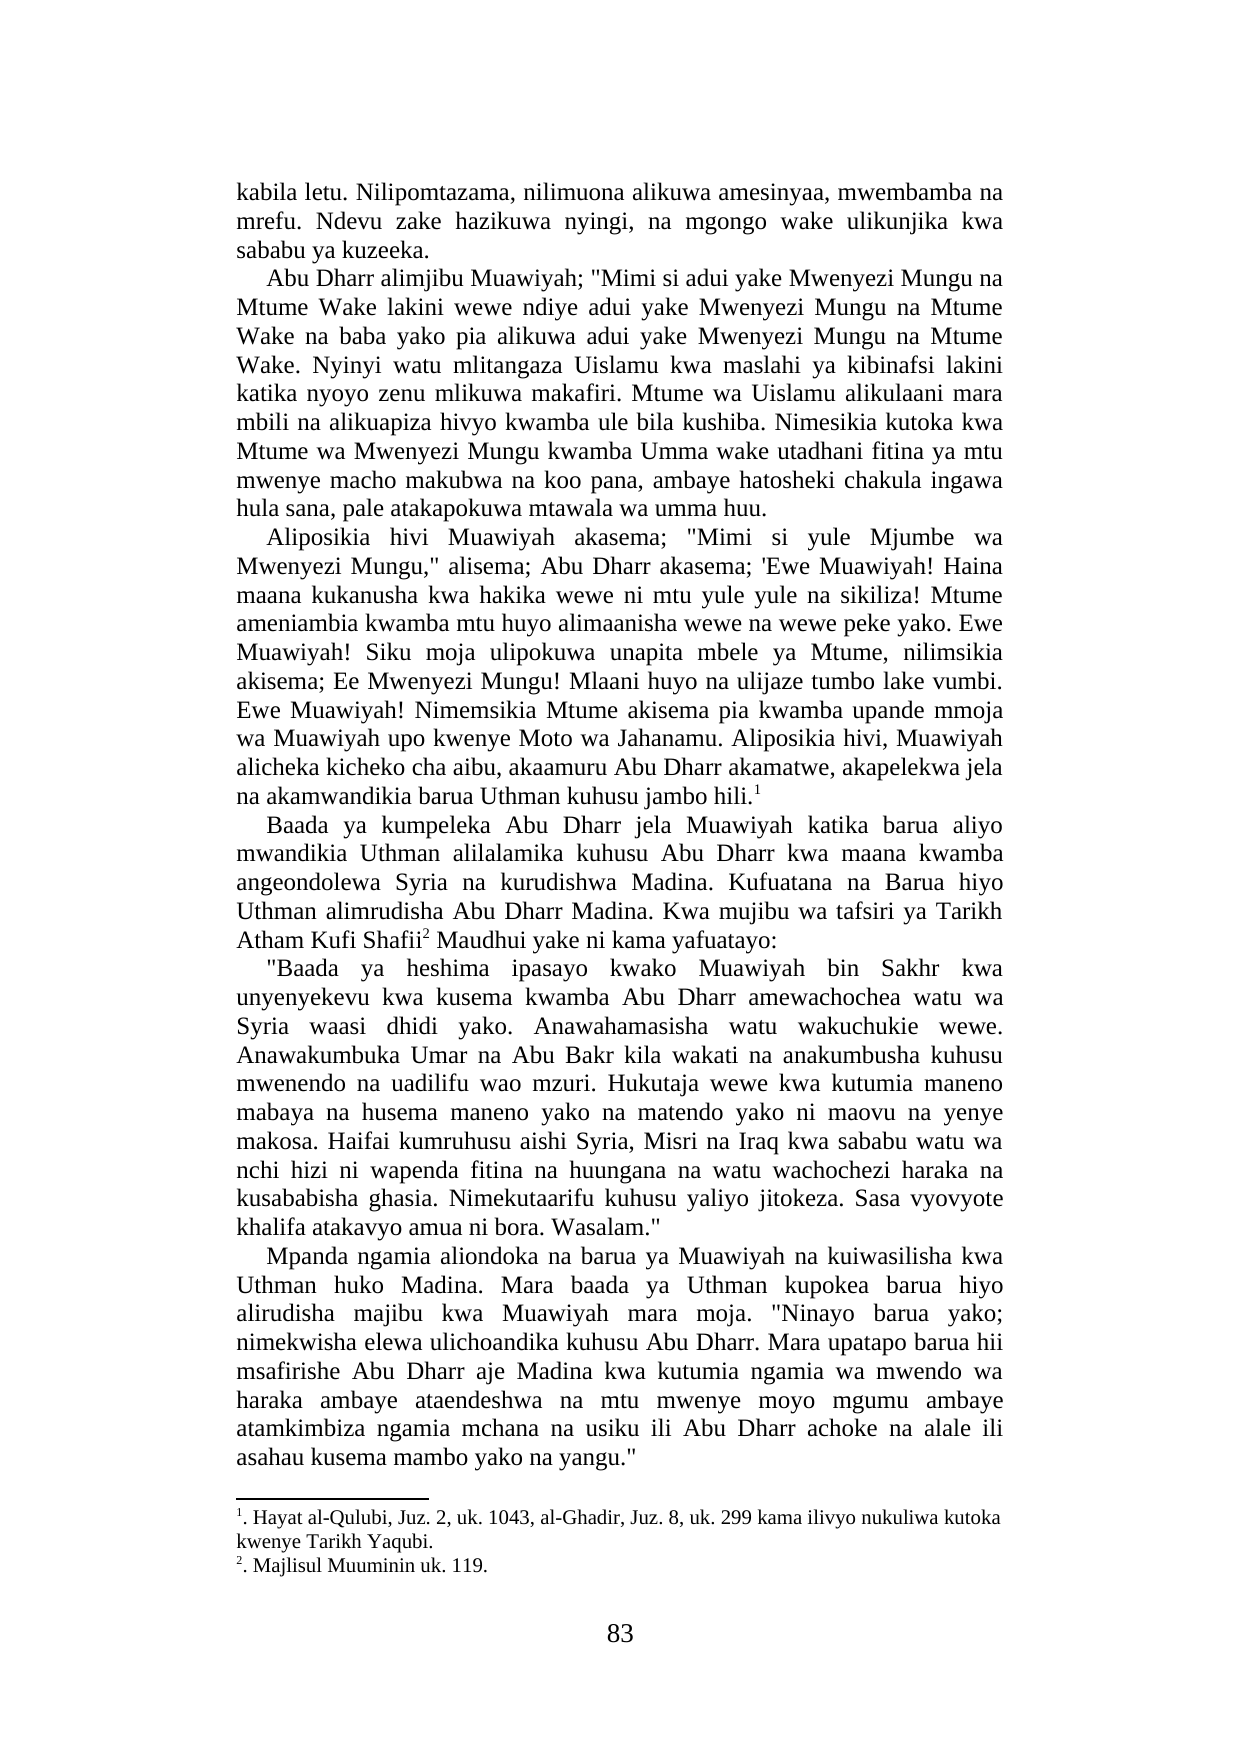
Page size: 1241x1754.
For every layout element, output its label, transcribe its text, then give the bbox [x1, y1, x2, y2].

text Mpanda ngamia aliondoka na barua ya Muawiyah na kuiwasilisha kwa Uthman huko Madina. Mara baada ya Uthman kupokea barua hiyo alirudisha majibu kwa Muawiyah mara moja. "Ninayo barua yako; nimekwisha elewa ulichoandika kuhusu Abu Dharr. Mara upatapo barua hii msafirishe Abu Dharr aje Madina kwa kutumia ngamia wa mwendo wa haraka ambaye ataendeshwa na mtu mwenye moyo mgumu ambaye atamkimbiza ngamia mchana na usiku ili Abu Dharr achoke na alale ili asahau kusema mambo yako na yangu." [236, 1241, 1004, 1471]
text Aliposikia hivi Muawiyah akasema; "Mimi si yule Mjumbe wa Mwenyezi Mungu," alisema; Abu Dharr akasema; 'Ewe Muawiyah! Haina maana kukanusha kwa hakika wewe ni mtu yule yule na sikiliza! Mtume ameniambia kwamba mtu huyo alimaanisha wewe na wewe peke yako. Ewe Muawiyah! Siku moja ulipokuwa unapita mbele ya Mtume, nilimsikia akisema; Ee Mwenyezi Mungu! Mlaani huyo na ulijaze tumbo lake vumbi. Ewe Muawiyah! Nimemsikia Mtume akisema pia kwamba upande mmoja wa Muawiyah upo kwenye Moto wa Jahanamu. Aliposikia hivi, Muawiyah alicheka kicheko cha aibu, akaamuru Abu Dharr akamatwe, akapelekwa jela na akamwandikia barua Uthman kuhusu jambo hili. [236, 522, 1004, 810]
text Abu Dharr alimjibu Muawiyah; "Mimi si adui yake Mwenyezi Mungu na Mtume Wake lakini wewe ndiye adui yake Mwenyezi Mungu na Mtume Wake na baba yako pia alikuwa adui yake Mwenyezi Mungu na Mtume Wake. Nyinyi watu mlitangaza Uislamu kwa maslahi ya kibinafsi lakini katika nyoyo zenu mlikuwa makafiri. Mtume wa Uislamu alikulaani mara mbili na alikuapiza hivyo kwamba ule bila kushiba. Nimesikia kutoka kwa Mtume wa Mwenyezi Mungu kwamba Umma wake utadhani fitina ya mtu mwenye macho makubwa na koo pana, ambaye hatosheki chakula ingawa hula sana, pale atakapokuwa mtawala wa umma huu. [236, 263, 1004, 522]
text "Baada ya heshima ipasayo kwako Muawiyah bin Sakhr kwa unyenyekevu kwa kusema kwamba Abu Dharr amewachochea watu wa Syria waasi dhidi yako. Anawahamasisha watu wakuchukie wewe. Anawakumbuka Umar na Abu Bakr kila wakati na anakumbusha kuhusu mwenendo na uadilifu wao mzuri. Hukutaja wewe kwa kutumia maneno mabaya na husema maneno yako na matendo yako ni maovu na yenye makosa. Haifai kumruhusu aishi Syria, Misri na Iraq kwa sababu watu wa nchi hizi ni wapenda fitina na huungana na watu wachochezi haraka na kusababisha ghasia. Nimekutaarifu kuhusu yaliyo jitokeza. Sasa vyovyote khalifa atakavyo amua ni bora. Wasalam." [236, 953, 1004, 1241]
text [236, 177, 1004, 263]
text Baada ya kumpeleka Abu Dharr jela Muawiyah katika barua aliyo mwandikia Uthman alilalamika kuhusu Abu Dharr kwa maana kwamba angeondolewa Syria na kurudishwa Madina. Kufuatana na Barua hiyo Uthman alimrudisha Abu Dharr Madina. Kwa mujibu wa tafsiri ya Tarikh Atham Kufi Shafii Maudhui yake ni kama yafuatayo: [236, 810, 1004, 953]
